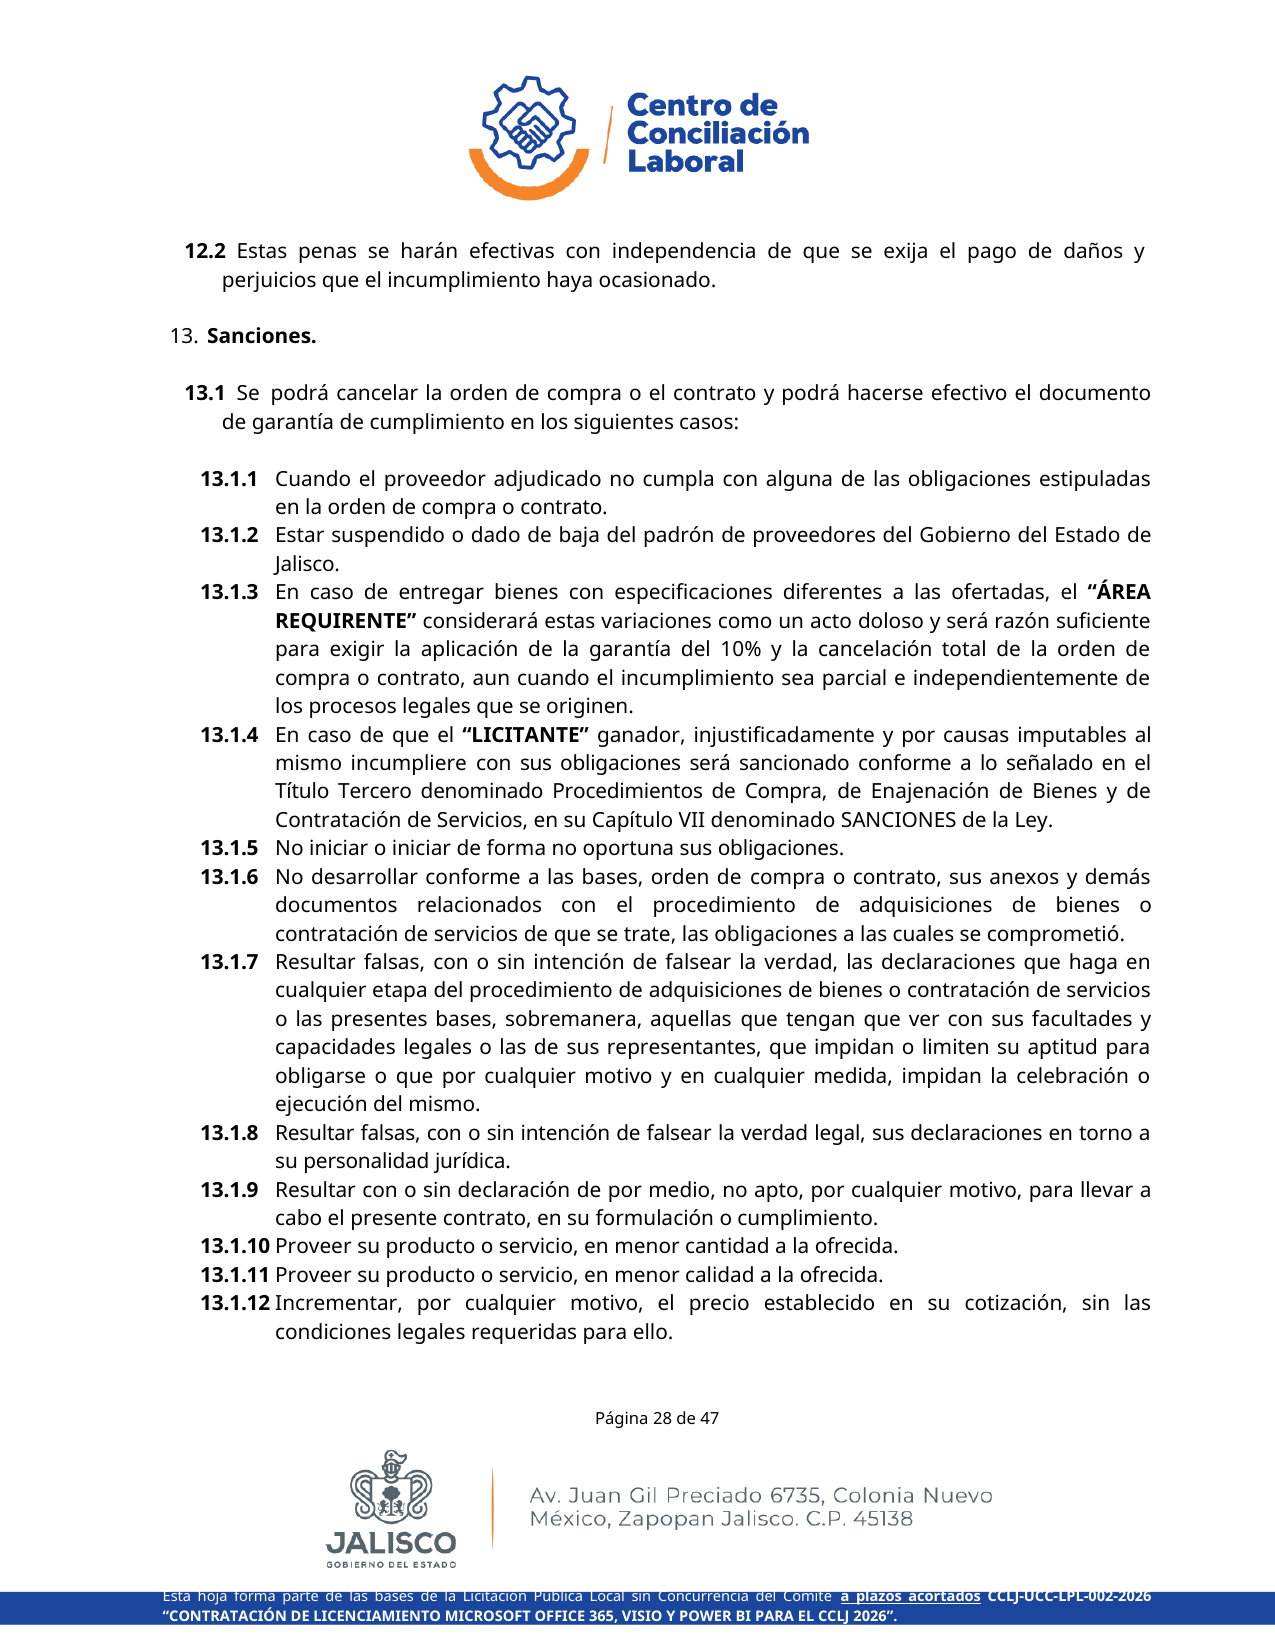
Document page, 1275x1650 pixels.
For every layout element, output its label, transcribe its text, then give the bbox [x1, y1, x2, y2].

list En caso de entregar bienes con especificaciones diferentes a las ofertadas, el “ÁREA REQUIRENTE” considerará estas variaciones como un acto doloso y será razón suficiente para exigir la aplicación de la garantía del 10% y la cancelación total de la orden de compra o contrato, aun cuando el incumplimiento sea parcial e independientemente de los procesos legales que se originen. [200, 577, 1152, 720]
list Estar suspendido o dado de baja del padrón de proveedores del Gobierno del Estado de Jalisco. [200, 521, 1152, 577]
list Se podrá cancelar la orden de compra o el contrato y podrá hacerse efectivo el documento de garantía de cumplimiento en los siguientes casos: [184, 378, 1152, 435]
list Estas penas se harán efectivas con independencia de que se exija el pago de daños y perjuicios que el incumplimiento haya ocasionado. [184, 236, 1146, 293]
list Resultar con o sin declaración de por medio, no apto, por cualquier motivo, para llevar a cabo el presente contrato, en su formulación o cumplimiento. [200, 1175, 1152, 1232]
list No desarrollar conforme a las bases, orden de compra o contrato, sus anexos y demás documentos relacionados con el procedimiento de adquisiciones de bienes o contratación de servicios de que se trate, las obligaciones a las cuales se comprometió. [200, 862, 1152, 947]
list Incrementar, por cualquier motivo, el precio establecido en su cotización, sin las condiciones legales requeridas para ello. [200, 1288, 1152, 1345]
list No iniciar o iniciar de forma no oportuna sus obligaciones. [200, 833, 1152, 862]
list Proveer su producto o servicio, en menor cantidad a la ofrecida. [200, 1232, 1152, 1260]
list Resultar falsas, con o sin intención de falsear la verdad legal, sus declaraciones en torno a su personalidad jurídica. [200, 1118, 1152, 1175]
picture [0, 3, 1275, 1650]
list Proveer su producto o servicio, en menor calidad a la ofrecida. [200, 1260, 1152, 1288]
list En caso de que el “LICITANTE” ganador, injustificadamente y por causas imputables al mismo incumpliere con sus obligaciones será sancionado conforme a lo señalado en el Título Tercero denominado Procedimientos de Compra, de Enajenación de Bienes y de Contratación de Servicios, en su Capítulo VII denominado SANCIONES de la Ley. [200, 720, 1152, 833]
subtitle Sanciones. [169, 322, 1146, 350]
list Resultar falsas, con o sin intención de falsear la verdad, las declaraciones que haga en cualquier etapa del procedimiento de adquisiciones de bienes o contratación de servicios o las presentes bases, sobremanera, aquellas que tengan que ver con sus facultades y capacidades legales o las de sus representantes, que impidan o limiten su aptitud para obligarse o que por cualquier motivo y en cualquier medida, impidan la celebración o ejecución del mismo. [200, 947, 1152, 1118]
list Cuando el proveedor adjudicado no cumpla con alguna de las obligaciones estipuladas en la orden de compra o contrato. [200, 464, 1152, 521]
